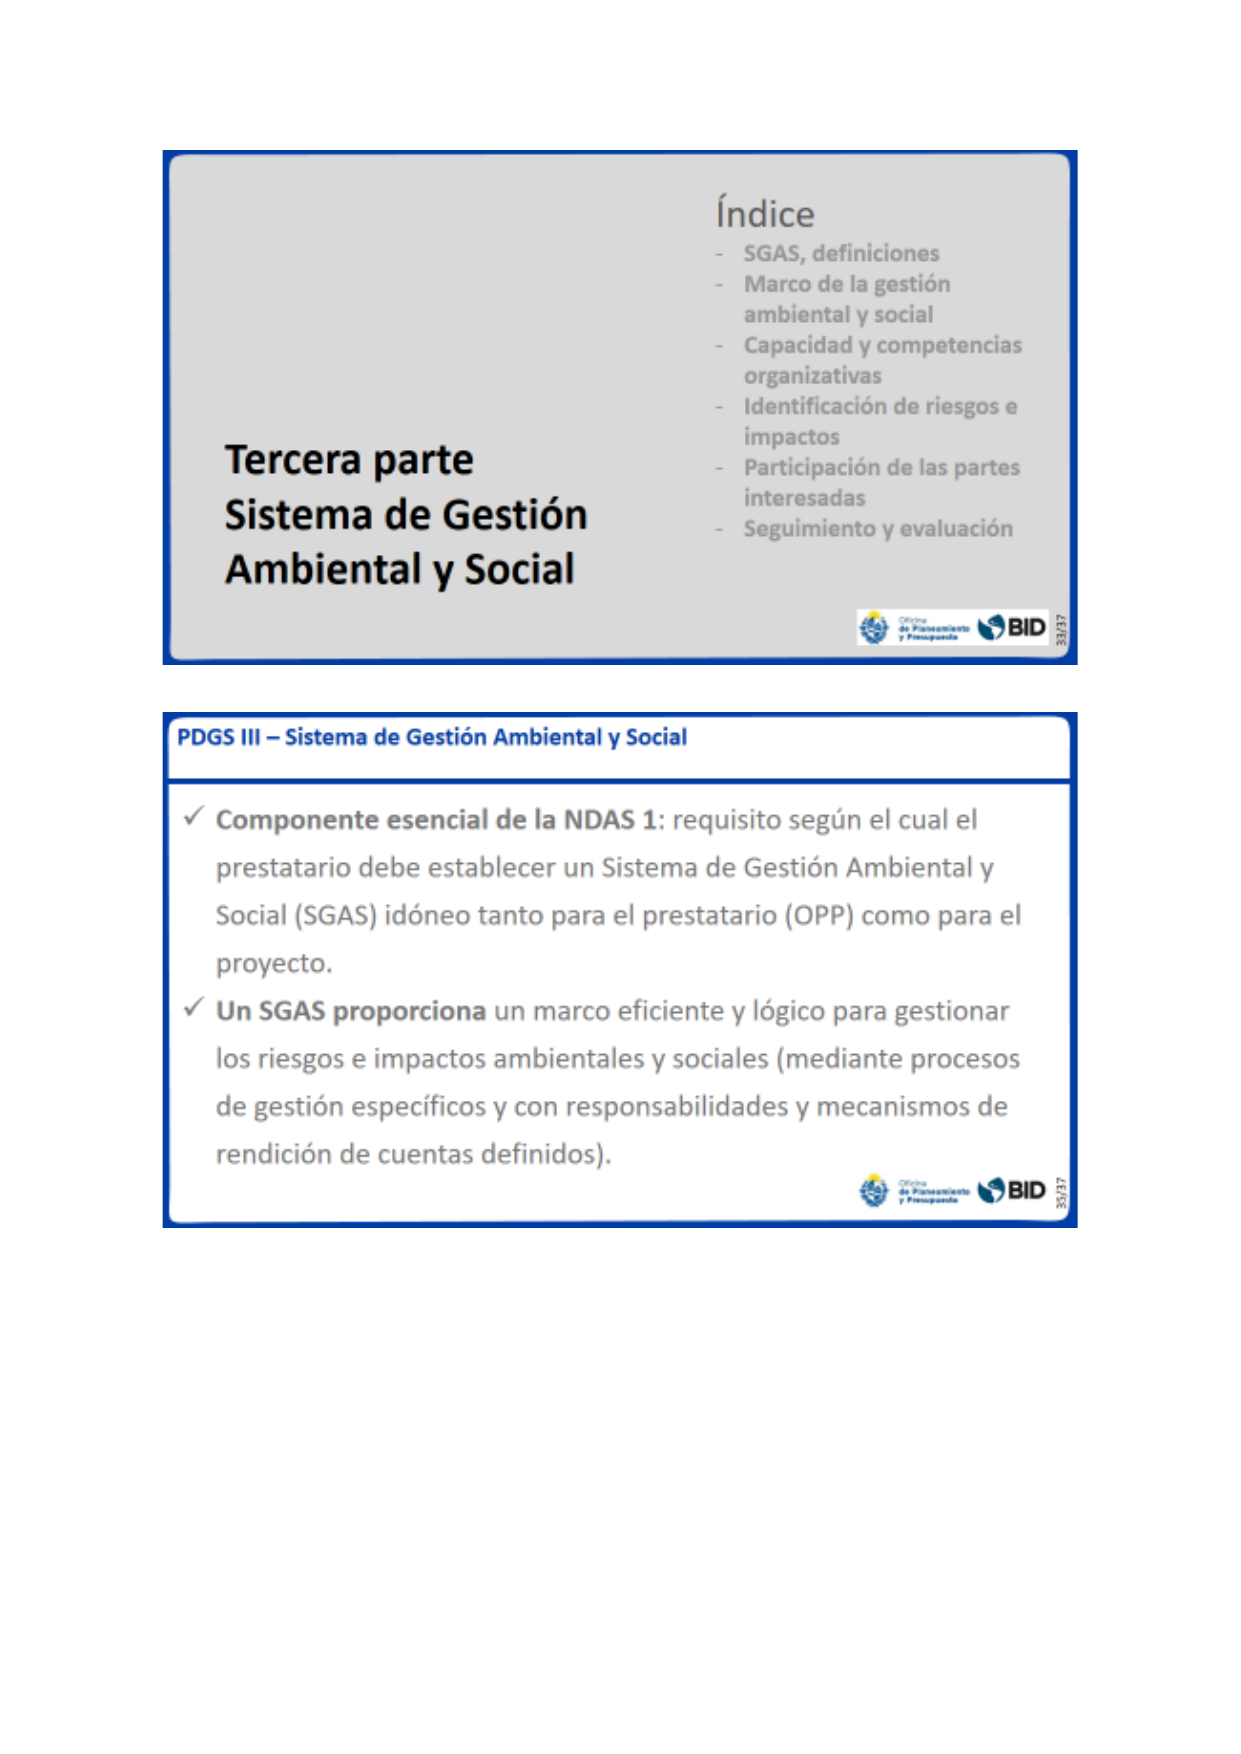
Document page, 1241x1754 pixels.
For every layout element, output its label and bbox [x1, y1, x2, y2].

picture [162, 712, 1078, 1228]
picture [162, 150, 1078, 665]
